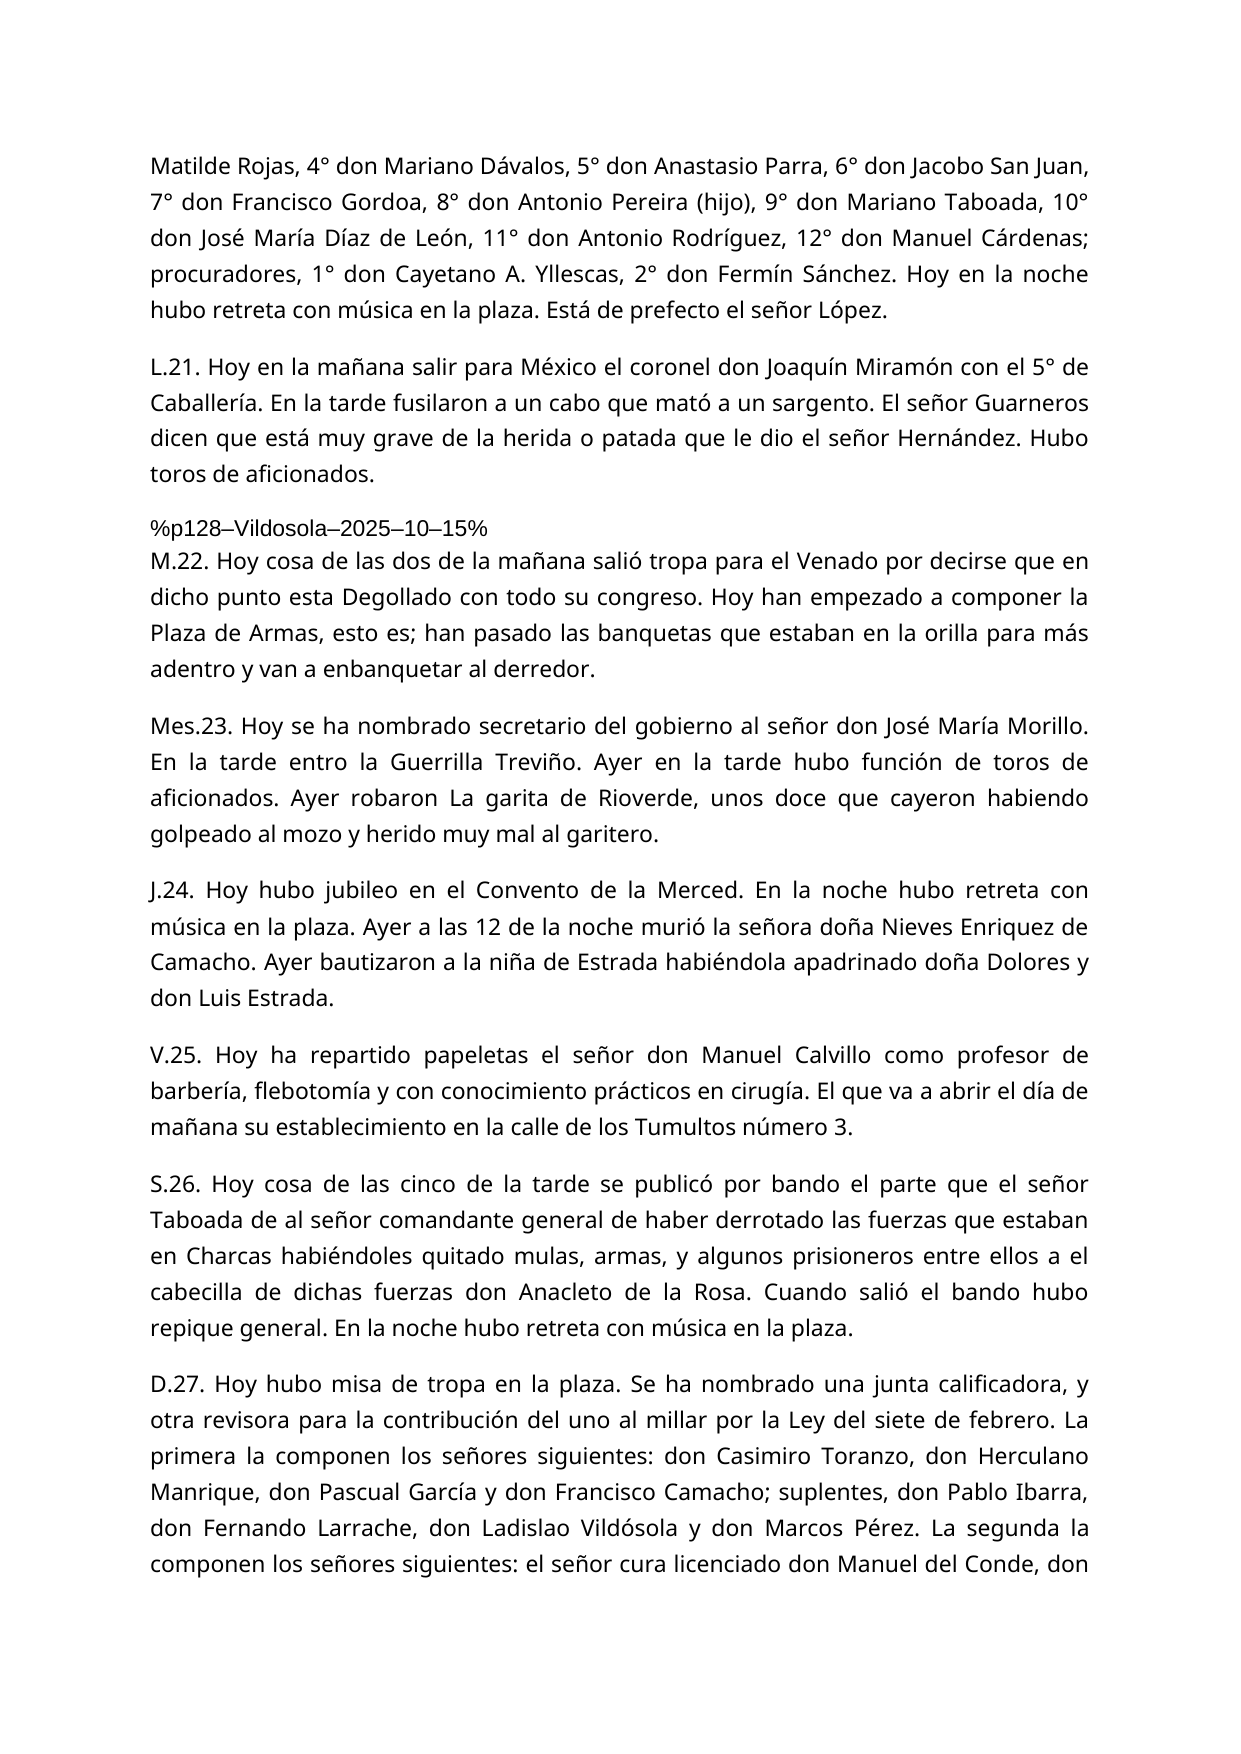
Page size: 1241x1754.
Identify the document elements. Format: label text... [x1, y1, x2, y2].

text L.21. Hoy en la mañana salir para México el coronel don Joaquín Miramón con el 5° de Caballería. En la tarde fusilaron a un cabo que mató a un sargento. El señor Guarneros dicen que está muy grave de la herida o patada que le dio el señor Hernández. Hubo toros de aficionados. [150, 351, 1090, 489]
text S.26. Hoy cosa de las cinco de la tarde se publicó por bando el parte que el señor Taboada de al señor comandante general de haber derrotado las fuerzas que estaban en Charcas habiéndoles quitado mulas, armas, y algunos prisioneros entre ellos a el cabecilla de dichas fuerzas don Anacleto de la Rosa. Cuando salió el bando hubo repique general. En la noche hubo retreta con música en la plaza. [150, 1168, 1090, 1343]
text J.24. Hoy hubo jubileo en el Convento de la Merced. En la noche hubo retreta con música en la plaza. Ayer a las 12 de la noche murió la señora doña Nieves Enriquez de Camacho. Ayer bautizaron a la niña de Estrada habiéndola apadrinado doña Dolores y don Luis Estrada. [150, 874, 1090, 1013]
text V.25. Hoy ha repartido papeletas el señor don Manuel Calvillo como profesor de barbería, flebotomía y con conocimiento prácticos en cirugía. El que va a abrir el día de mañana su establecimiento en la calle de los Tumultos número 3. [150, 1039, 1090, 1142]
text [150, 1368, 1090, 1579]
text %p128–Vildosola–2025–10–15% [150, 515, 1090, 541]
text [150, 150, 1090, 325]
text Mes.23. Hoy se ha nombrado secretario del gobierno al señor don José María Morillo. En la tarde entro la Guerrilla Treviño. Ayer en la tarde hubo función de toros de aficionados. Ayer robaron La garita de Rioverde, unos doce que cayeron habiendo golpeado al mozo y herido muy mal al garitero. [150, 710, 1090, 849]
text M.22. Hoy cosa de las dos de la mañana salió tropa para el Venado por decirse que en dicho punto esta Degollado con todo su congreso. Hoy han empezado a componer la Plaza de Armas, esto es; han pasado las banquetas que estaban en la orilla para más adentro y van a enbanquetar al derredor. [150, 545, 1090, 684]
